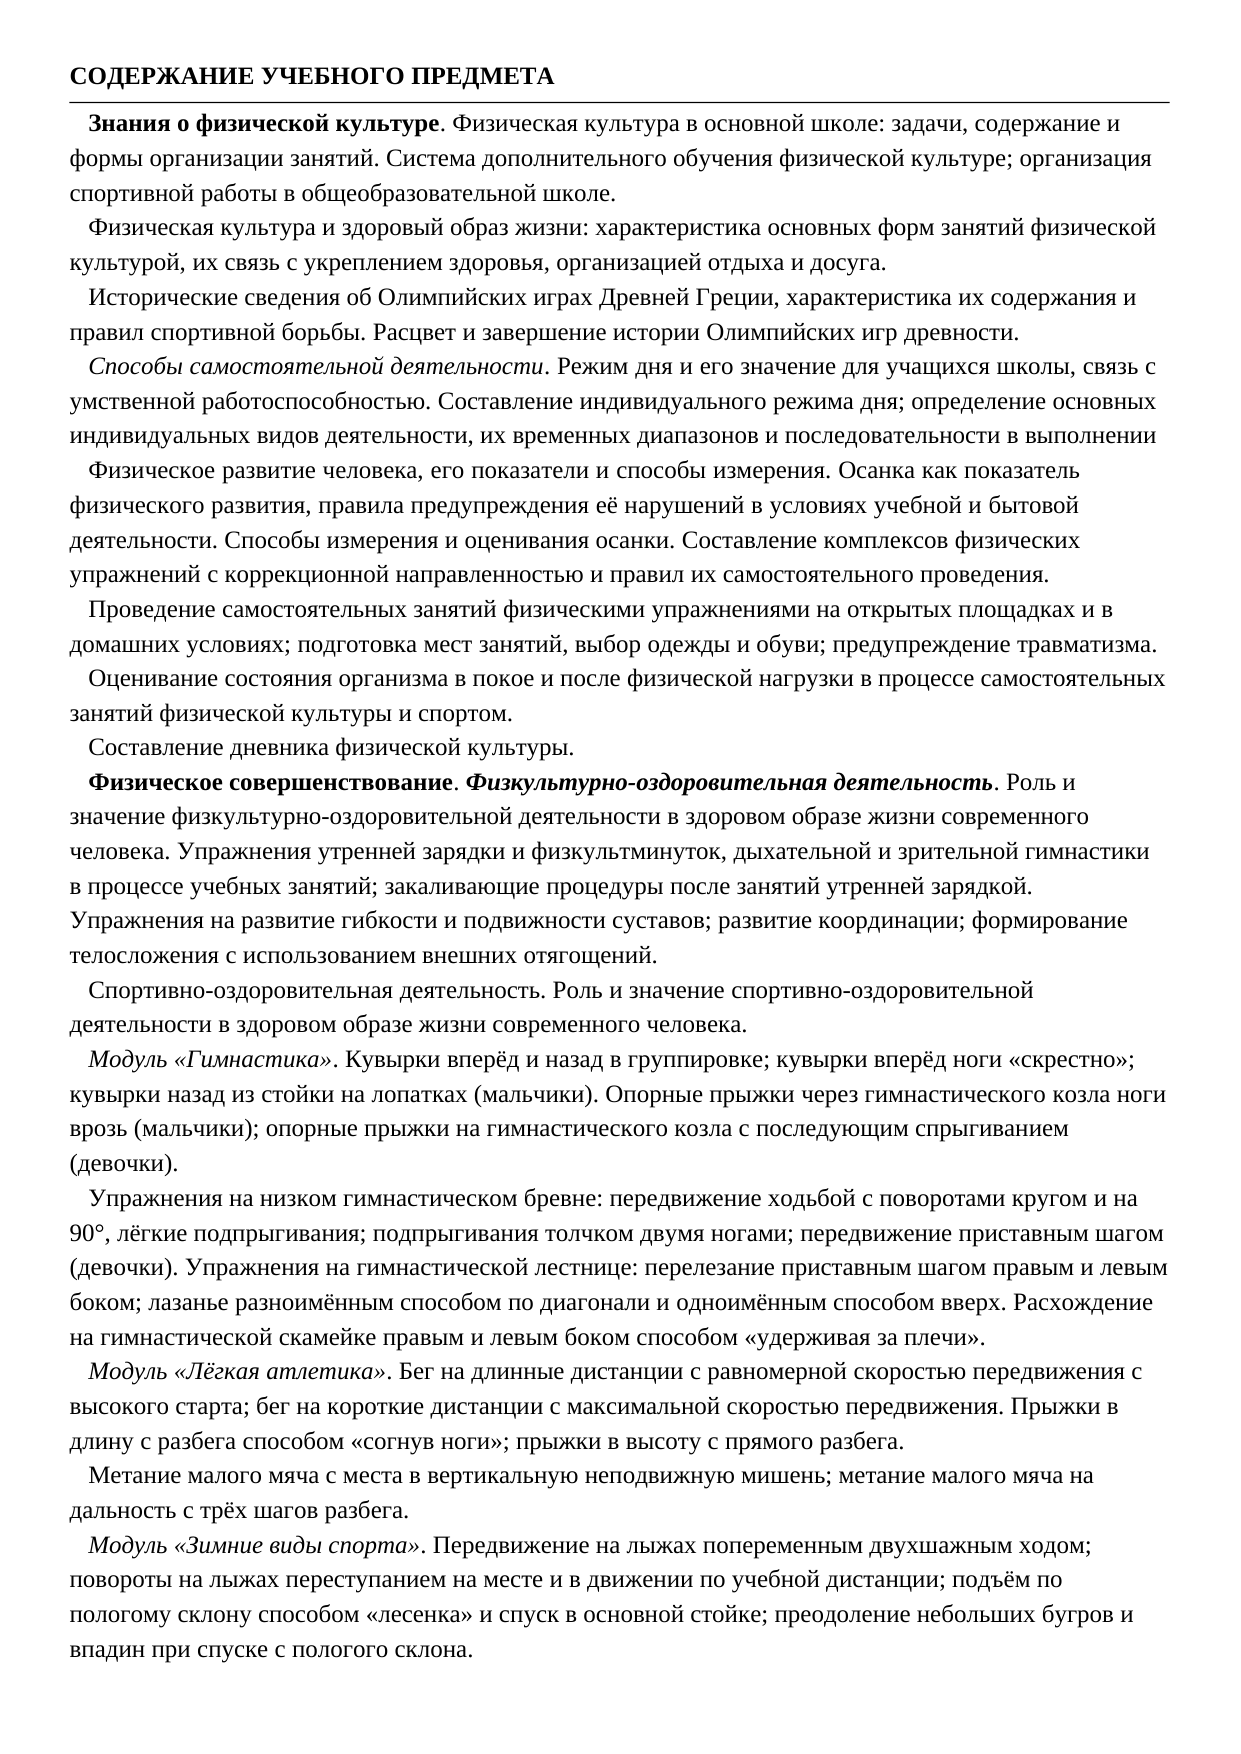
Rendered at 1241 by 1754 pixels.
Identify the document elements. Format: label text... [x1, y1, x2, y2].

text Исторические сведения об Олимпийских играх Древней Греции, характеристика их содержания и правил спортивной борьбы. Расцвет и завершение истории Олимпийских игр древности. [69, 282, 1140, 345]
text Физическое совершенствование. Физкультурно-оздоровительная деятельность. Роль и значение физкультурно-оздоровительной деятельности в здоровом образе жизни современного человека. Упражнения утренней зарядки и физкультминуток, дыхательной и зрительной гимнастики в процессе учебных занятий; закаливающие процедуры после занятий утренней зарядкой. [69, 767, 1155, 899]
text Модуль «Зимние виды спорта». Передвижение на лыжах попеременным двухшажным ходом; повороты на лыжах переступанием на месте и в движении по учебной дистанции; подъём по пологому склону способом «лесенка» и спуск в основной стойке; преодоление небольших бугров и впадин при спуске с пологого склона. [69, 1530, 1137, 1663]
text Знания о физической культуре. Физическая культура в основной школе: задачи, содержание и формы организации занятий. Система дополнительного обучения физической культуре; организация спортивной работы в общеобразовательной школе. [69, 108, 1155, 207]
subtitle СОДЕРЖАНИЕ УЧЕБНОГО ПРЕДМЕТА [69, 61, 1182, 90]
text Составление дневника физической культуры. [88, 733, 1182, 761]
text Упражнения на развитие гибкости и подвижности суставов; развитие координации; формирование телосложения с использованием внешних отягощений. [69, 905, 1131, 969]
text Проведение самостоятельных занятий физическими упражнениями на открытых площадках и в домашних условиях; подготовка мест занятий, выбор одежды и обуви; предупреждение травматизма. [69, 594, 1182, 657]
text Упражнения на низком гимнастическом бревне: передвижение ходьбой с поворотами кругом и на 90°, лёгкие подпрыгивания; подпрыгивания толчком двумя ногами; передвижение приставным шагом (девочки). Упражнения на гимнастической лестнице: перелезание приставным шагом правым и левым боком; лазанье разноимённым способом по диагонали и одноимённым способом вверх. Расхождение на гимнастической скамейке правым и левым боком способом «удерживая за плечи». [69, 1183, 1171, 1350]
text Спортивно-оздоровительная деятельность. Роль и значение спортивно-оздоровительной деятельности в здоровом образе жизни современного человека. [69, 975, 1159, 1038]
text Метание малого мяча с места в вертикальную неподвижную мишень; метание малого мяча на дальность с трёх шагов разбега. [69, 1460, 1097, 1524]
text Физическое развитие человека, его показатели и способы измерения. Осанка как показатель физического развития, правила предупреждения её нарушений в условиях учебной и бытовой деятельности. Способы измерения и оценивания осанки. Составление комплексов физических упражнений с коррекционной направленностью и правил их самостоятельного проведения. [69, 455, 1081, 588]
text Физическая культура и здоровый образ жизни: характеристика основных форм занятий физической культурой, их связь с укреплением здоровья, организацией отдыха и досуга. [69, 212, 1159, 276]
text Оценивание состояния организма в покое и после физической нагрузки в процессе самостоятельных занятий физической культуры и спортом. [69, 663, 1169, 727]
text Модуль «Лёгкая атлетика». Бег на длинные дистанции с равномерной скоростью передвижения с высокого старта; бег на короткие дистанции с максимальной скоростью передвижения. Прыжки в длину с разбега способом «согнув ноги»; прыжки в высоту с прямого разбега. [69, 1356, 1182, 1454]
text Модуль «Гимнастика». Кувырки вперёд и назад в группировке; кувырки вперёд ноги «скрестно»; кувырки назад из стойки на лопатках (мальчики). Опорные прыжки через гимнастического козла ноги врозь (мальчики); опорные прыжки на гимнастического козла с последующим спрыгиванием (девочки). [69, 1044, 1168, 1177]
text Способы самостоятельной деятельности. Режим дня и его значение для учащихся школы, связь с умственной работоспособностью. Составление индивидуального режима дня; определение основных индивидуальных видов деятельности, их временных диапазонов и последовательности в выполнении [69, 351, 1157, 449]
